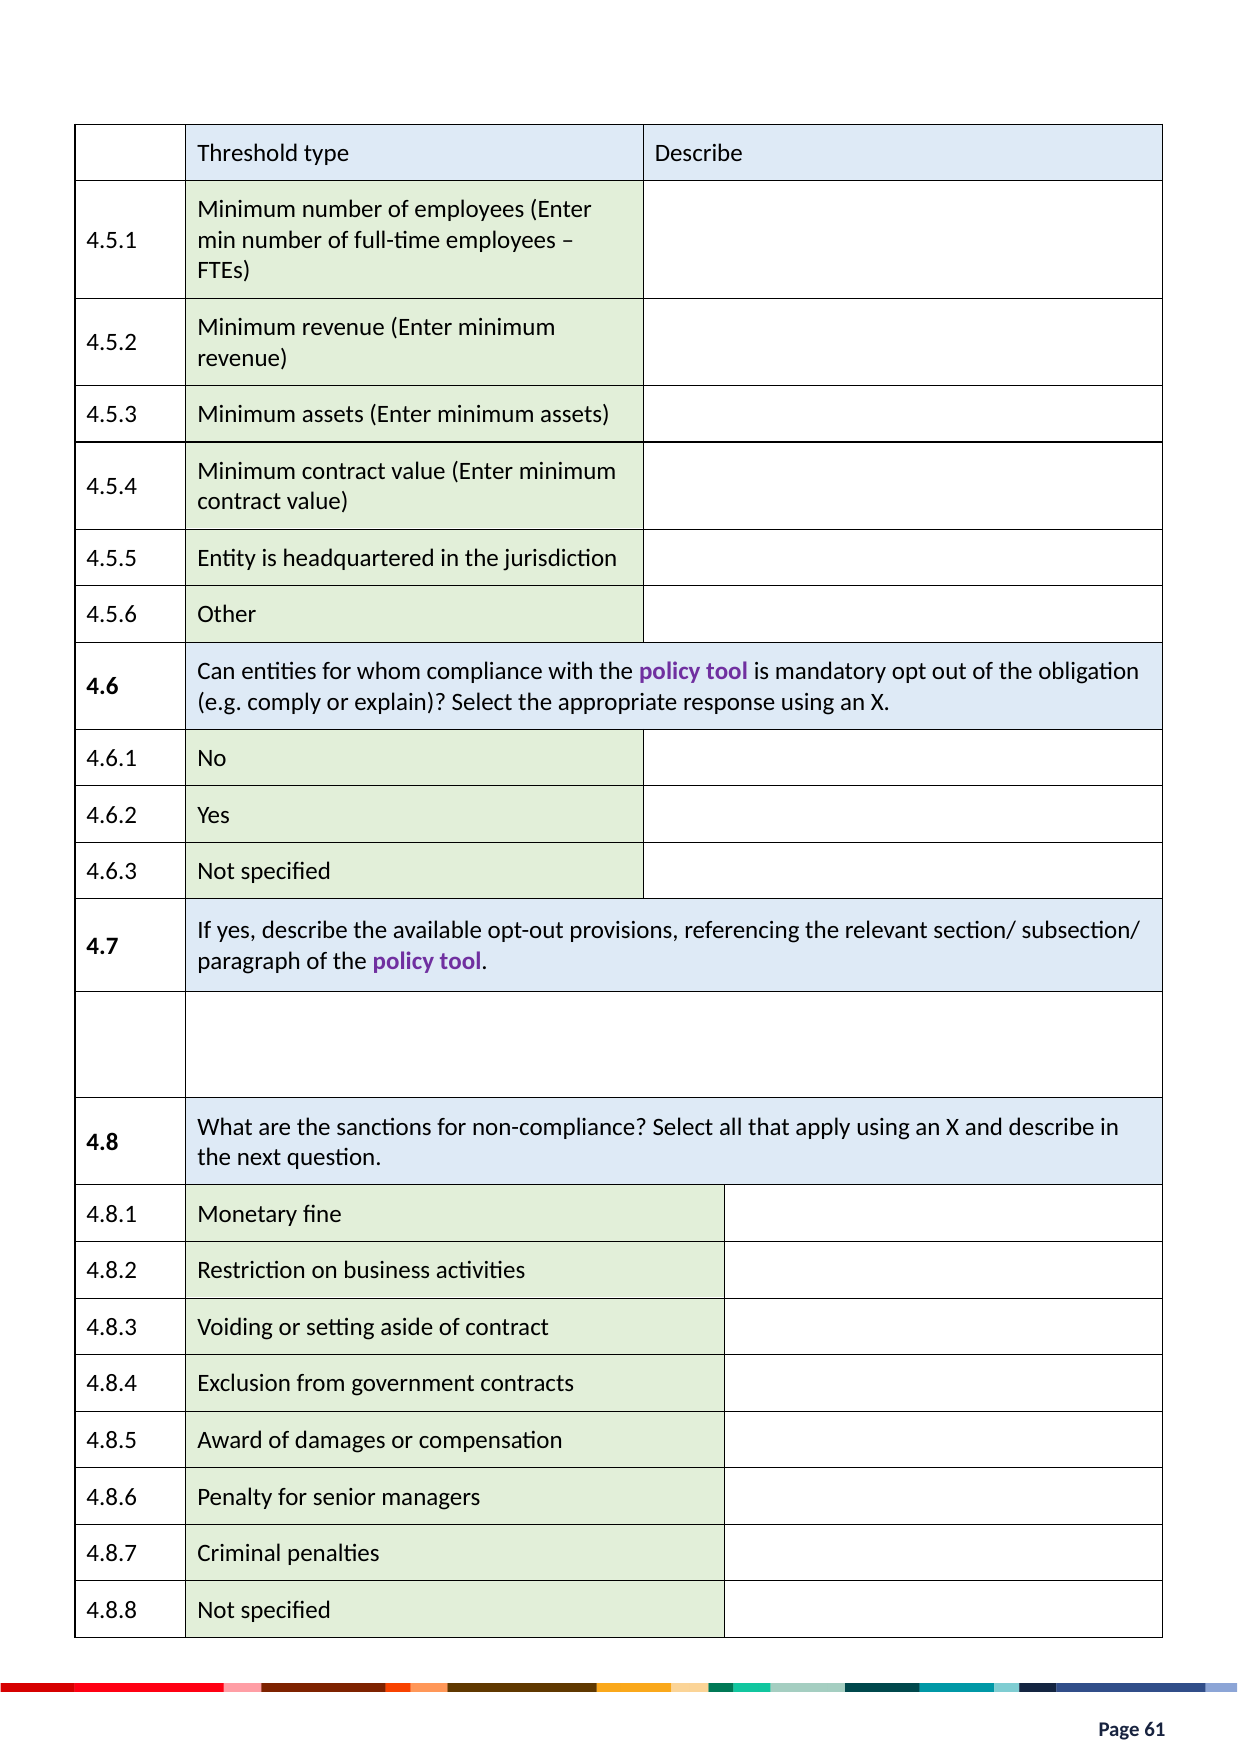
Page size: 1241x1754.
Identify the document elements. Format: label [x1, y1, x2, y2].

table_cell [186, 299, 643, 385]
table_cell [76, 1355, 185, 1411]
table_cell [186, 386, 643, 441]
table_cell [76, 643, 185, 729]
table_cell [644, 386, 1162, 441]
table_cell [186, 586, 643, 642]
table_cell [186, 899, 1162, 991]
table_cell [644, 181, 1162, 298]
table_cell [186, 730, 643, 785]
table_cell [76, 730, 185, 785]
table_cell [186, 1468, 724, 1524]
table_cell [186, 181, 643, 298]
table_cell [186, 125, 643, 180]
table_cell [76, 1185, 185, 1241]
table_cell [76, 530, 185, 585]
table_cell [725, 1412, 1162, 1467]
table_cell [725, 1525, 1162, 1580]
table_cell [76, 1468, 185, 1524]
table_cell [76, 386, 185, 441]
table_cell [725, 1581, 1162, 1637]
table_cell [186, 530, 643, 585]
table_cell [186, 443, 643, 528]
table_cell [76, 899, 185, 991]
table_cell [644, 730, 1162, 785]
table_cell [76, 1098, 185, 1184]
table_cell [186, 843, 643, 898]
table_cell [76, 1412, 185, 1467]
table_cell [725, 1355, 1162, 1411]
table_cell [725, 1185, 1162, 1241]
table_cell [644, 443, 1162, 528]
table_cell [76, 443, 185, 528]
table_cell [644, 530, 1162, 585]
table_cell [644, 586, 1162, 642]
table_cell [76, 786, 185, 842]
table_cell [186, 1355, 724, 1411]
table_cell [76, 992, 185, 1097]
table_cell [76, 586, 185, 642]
picture [0, 1683, 1236, 1692]
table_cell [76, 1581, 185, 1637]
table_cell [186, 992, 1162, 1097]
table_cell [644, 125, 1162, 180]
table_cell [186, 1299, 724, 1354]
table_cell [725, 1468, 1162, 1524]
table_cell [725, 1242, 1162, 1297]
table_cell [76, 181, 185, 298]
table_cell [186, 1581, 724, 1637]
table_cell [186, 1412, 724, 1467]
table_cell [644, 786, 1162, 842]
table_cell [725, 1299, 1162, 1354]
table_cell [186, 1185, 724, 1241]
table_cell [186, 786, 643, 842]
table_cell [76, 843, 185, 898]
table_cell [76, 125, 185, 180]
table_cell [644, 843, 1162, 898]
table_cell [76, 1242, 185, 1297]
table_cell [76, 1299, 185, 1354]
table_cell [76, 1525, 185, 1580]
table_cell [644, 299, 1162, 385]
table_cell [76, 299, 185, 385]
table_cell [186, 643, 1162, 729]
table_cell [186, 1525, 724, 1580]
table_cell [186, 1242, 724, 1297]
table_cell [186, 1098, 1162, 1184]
